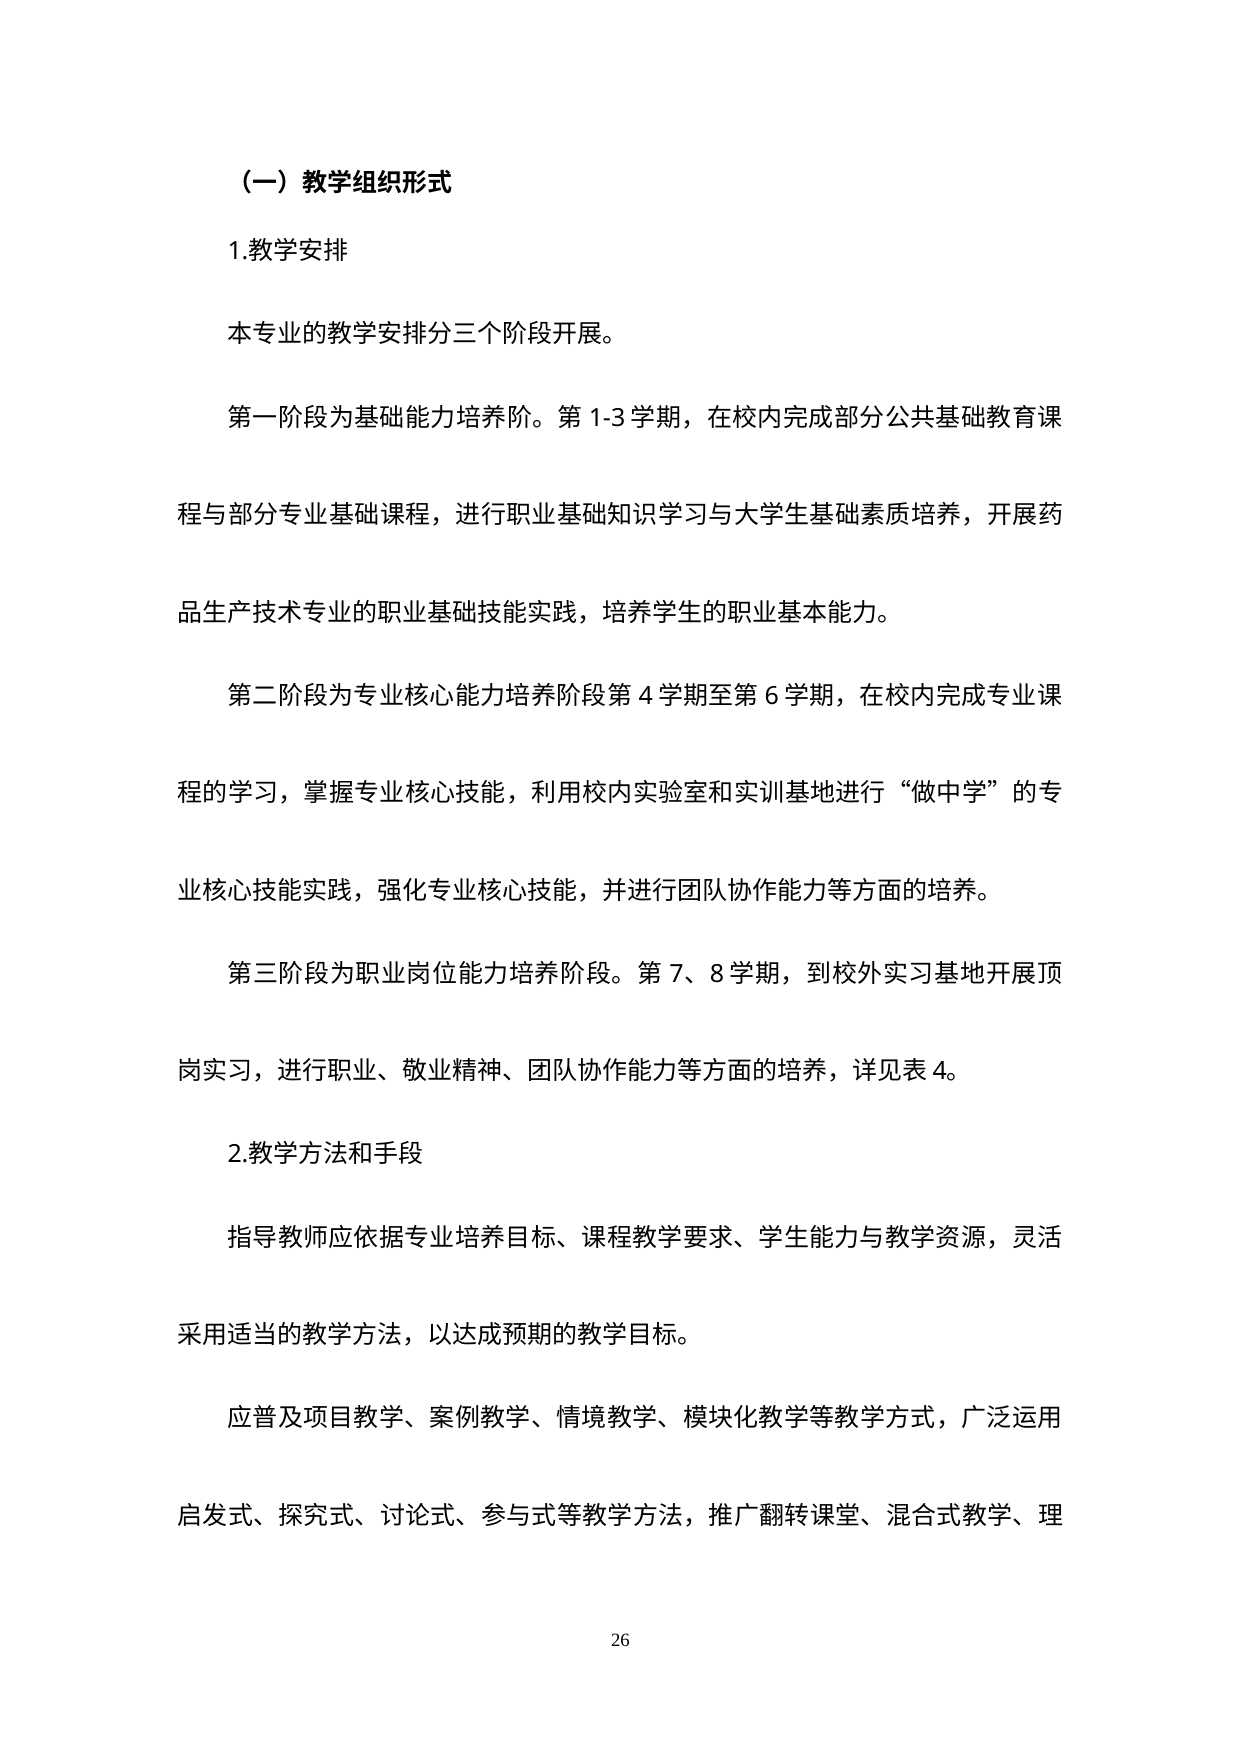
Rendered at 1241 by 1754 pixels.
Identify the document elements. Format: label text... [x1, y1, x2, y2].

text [177, 1383, 1063, 1546]
text 第二阶段为专业核心能力培养阶段第4学期至第6学期，在校内完成专业课程的学习，掌握专业核心技能，利用校内实验室和实训基地进行“做中学”的专业核心技能实践，强化专业核心技能，并进行团队协作能力等方面的培养。 [177, 661, 1063, 921]
text （一）教学组织形式 [177, 162, 1063, 198]
text 2.教学方法和手段 [177, 1119, 1063, 1184]
text 第三阶段为职业岗位能力培养阶段。第7、8学期，到校外实习基地开展顶岗实习，进行职业、敬业精神、团队协作能力等方面的培养，详见表4。 [177, 939, 1063, 1101]
text 本专业的教学安排分三个阶段开展。 [177, 299, 1063, 364]
text 第一阶段为基础能力培养阶。第1-3学期，在校内完成部分公共基础教育课程与部分专业基础课程，进行职业基础知识学习与大学生基础素质培养，开展药品生产技术专业的职业基础技能实践，培养学生的职业基本能力。 [177, 383, 1063, 643]
text 指导教师应依据专业培养目标、课程教学要求、学生能力与教学资源，灵活采用适当的教学方法，以达成预期的教学目标。 [177, 1203, 1063, 1365]
text 1.教学安排 [177, 216, 1063, 281]
